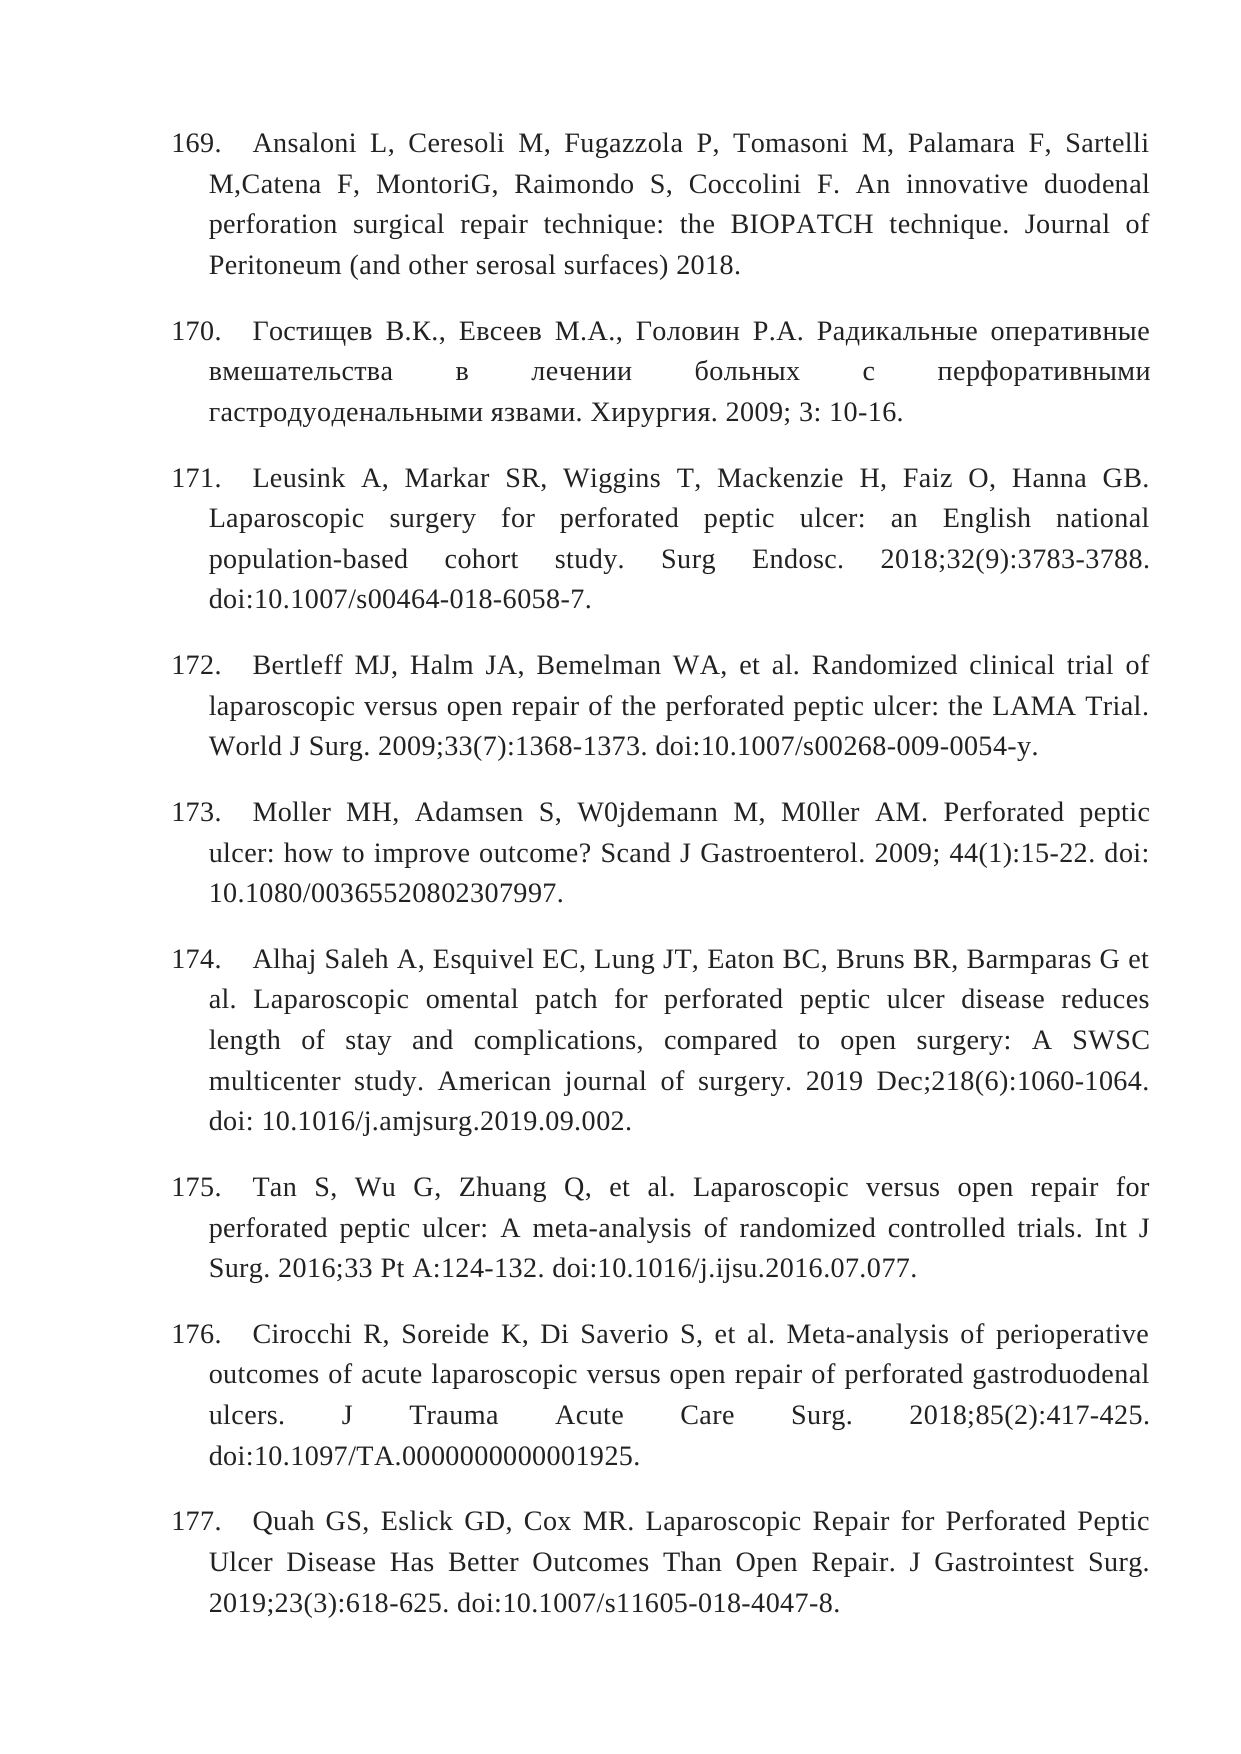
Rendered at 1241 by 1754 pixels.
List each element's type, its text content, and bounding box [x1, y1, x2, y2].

list Tan S, Wu G, Zhuang Q, et al. Laparoscopic versus open repair for perforated peptic ulcer: A meta-analysis of randomized controlled trials. Int J Surg. 2016;33 Pt A:124-132. doi:10.1016/j.ijsu.2016.07.077. [171, 1162, 1152, 1284]
list Cirocchi R, Soreide K, Di Saverio S, et al. Meta-analysis of perioperative outcomes of acute laparoscopic versus open repair of perforated gastroduodenal ulcers. J Trauma Acute Care Surg. 2018;85(2):417-425. doi:10.1097/TA.0000000000001925. [171, 1309, 1152, 1471]
list Гостищев В.К., Евсеев М.А., Головин Р.А. Радикальные оперативные вмешательства в лечении больных с перфоративными гастродуоденальными язвами. Хирургия. 2009; 3: 10-16. [171, 306, 1152, 427]
list Ansaloni L, Ceresoli M, Fugazzola P, Tomasoni M, Palamara F, Sartelli M,Catena F, MontoriG, Raimondo S, Coccolini F. An innovative duodenal perforation surgical repair technique: the BIOPATCH technique. Journal of Peritoneum (and other serosal surfaces) 2018. [171, 118, 1152, 281]
list Moller MH, Adamsen S, W0jdemann M, M0ller AM. Perforated peptic ulcer: how to improve outcome? Scand J Gastroenterol. 2009; 44(1):15-22. doi: 10.1080/00365520802307997. [171, 787, 1152, 909]
list Leusink A, Markar SR, Wiggins T, Mackenzie H, Faiz O, Hanna GB. Laparoscopic surgery for perforated peptic ulcer: an English national population-based cohort study. Surg Endosc. 2018;32(9):3783-3788. doi:10.1007/s00464-018-6058-7. [171, 452, 1152, 615]
list Alhaj Saleh A, Esquivel EC, Lung JT, Eaton BC, Bruns BR, Barmparas G et al. Laparoscopic omental patch for perforated peptic ulcer disease reduces length of stay and complications, compared to open surgery: A SWSC multicenter study. American journal of surgery. 2019 Dec;218(6):1060-1064. doi: 10.1016/j.amjsurg.2019.09.002. [171, 934, 1152, 1137]
list Quah GS, Eslick GD, Cox MR. Laparoscopic Repair for Perforated Peptic Ulcer Disease Has Better Outcomes Than Open Repair. J Gastrointest Surg. 2019;23(3):618-625. doi:10.1007/s11605-018-4047-8. [171, 1496, 1152, 1618]
list Bertleff MJ, Halm JA, Bemelman WA, et al. Randomized clinical trial of laparoscopic versus open repair of the perforated peptic ulcer: the LAMA Trial. World J Surg. 2009;33(7):1368-1373. doi:10.1007/s00268-009-0054-y. [171, 640, 1152, 762]
